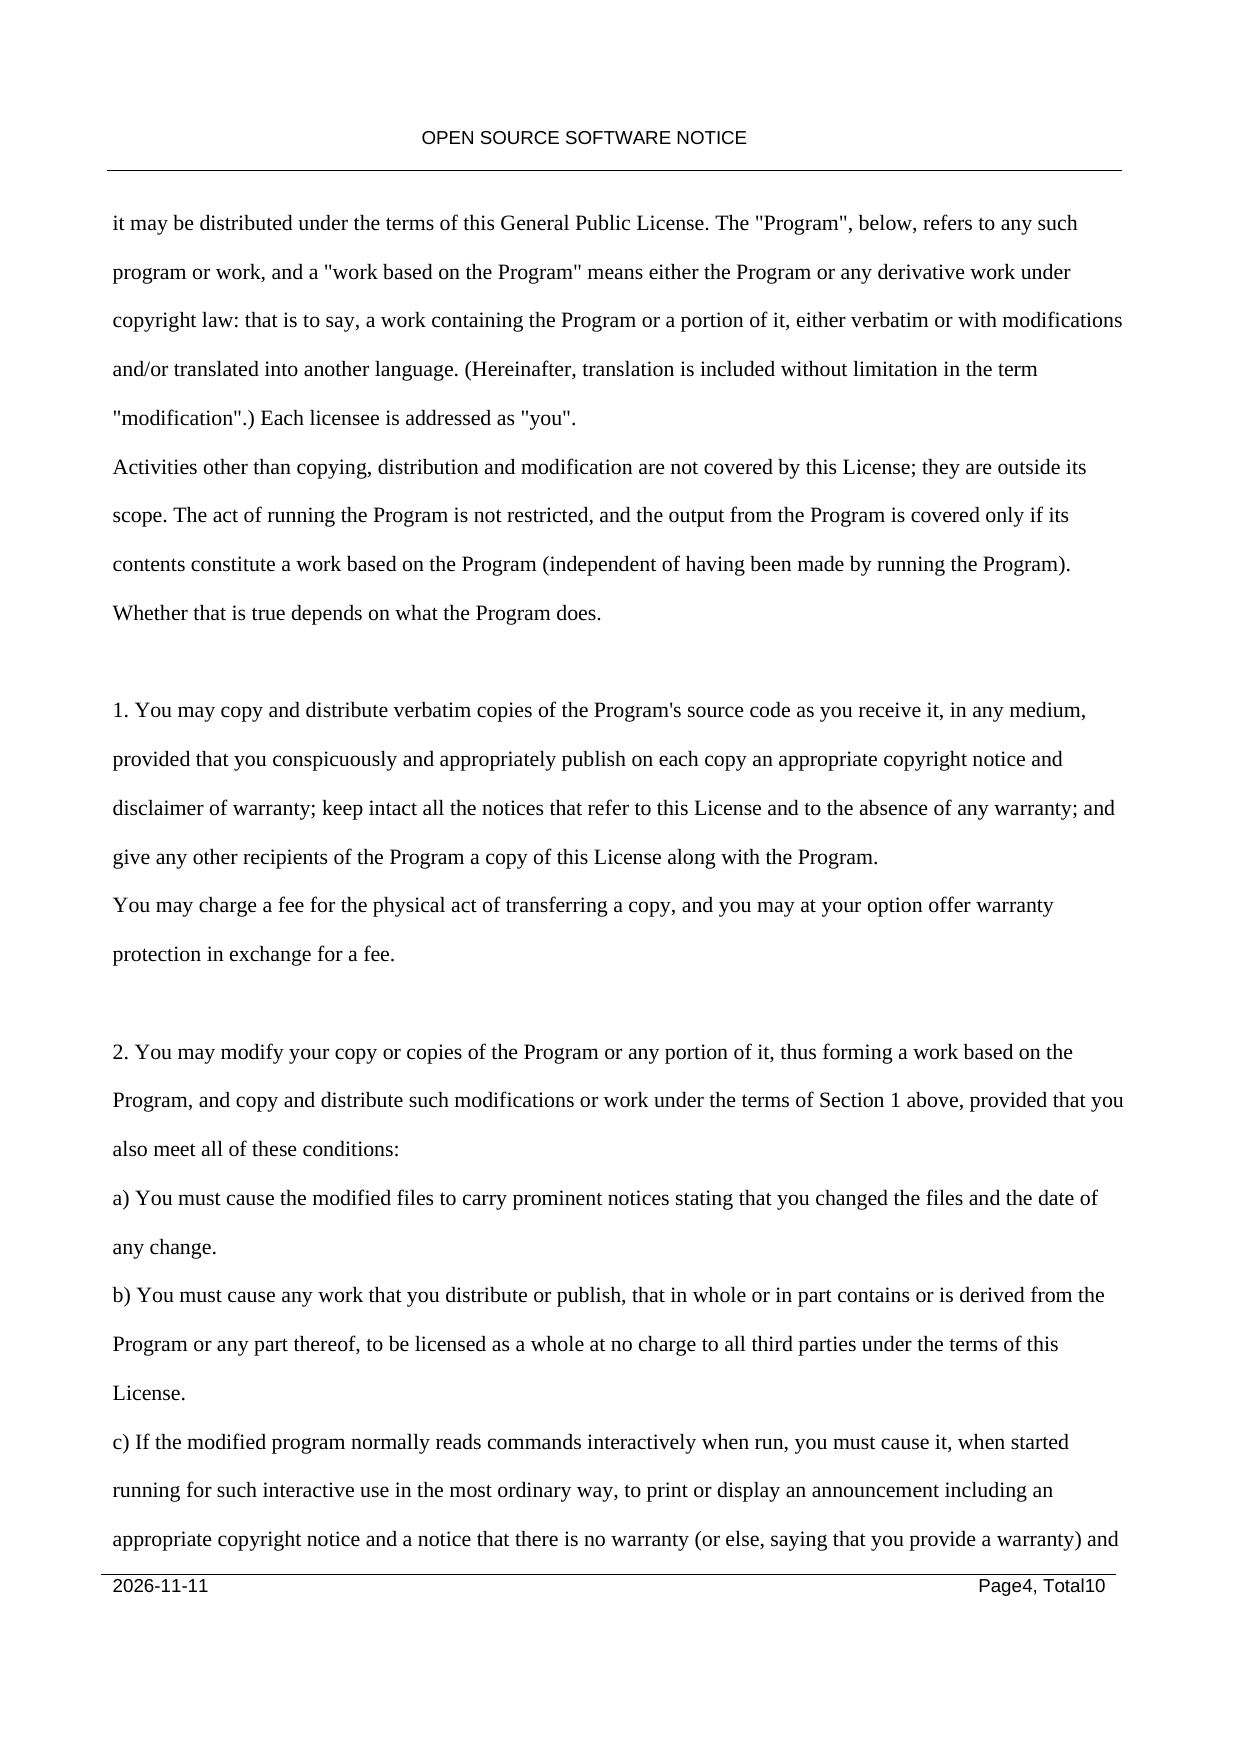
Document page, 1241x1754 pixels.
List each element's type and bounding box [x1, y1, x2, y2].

text [112, 206, 1128, 1555]
